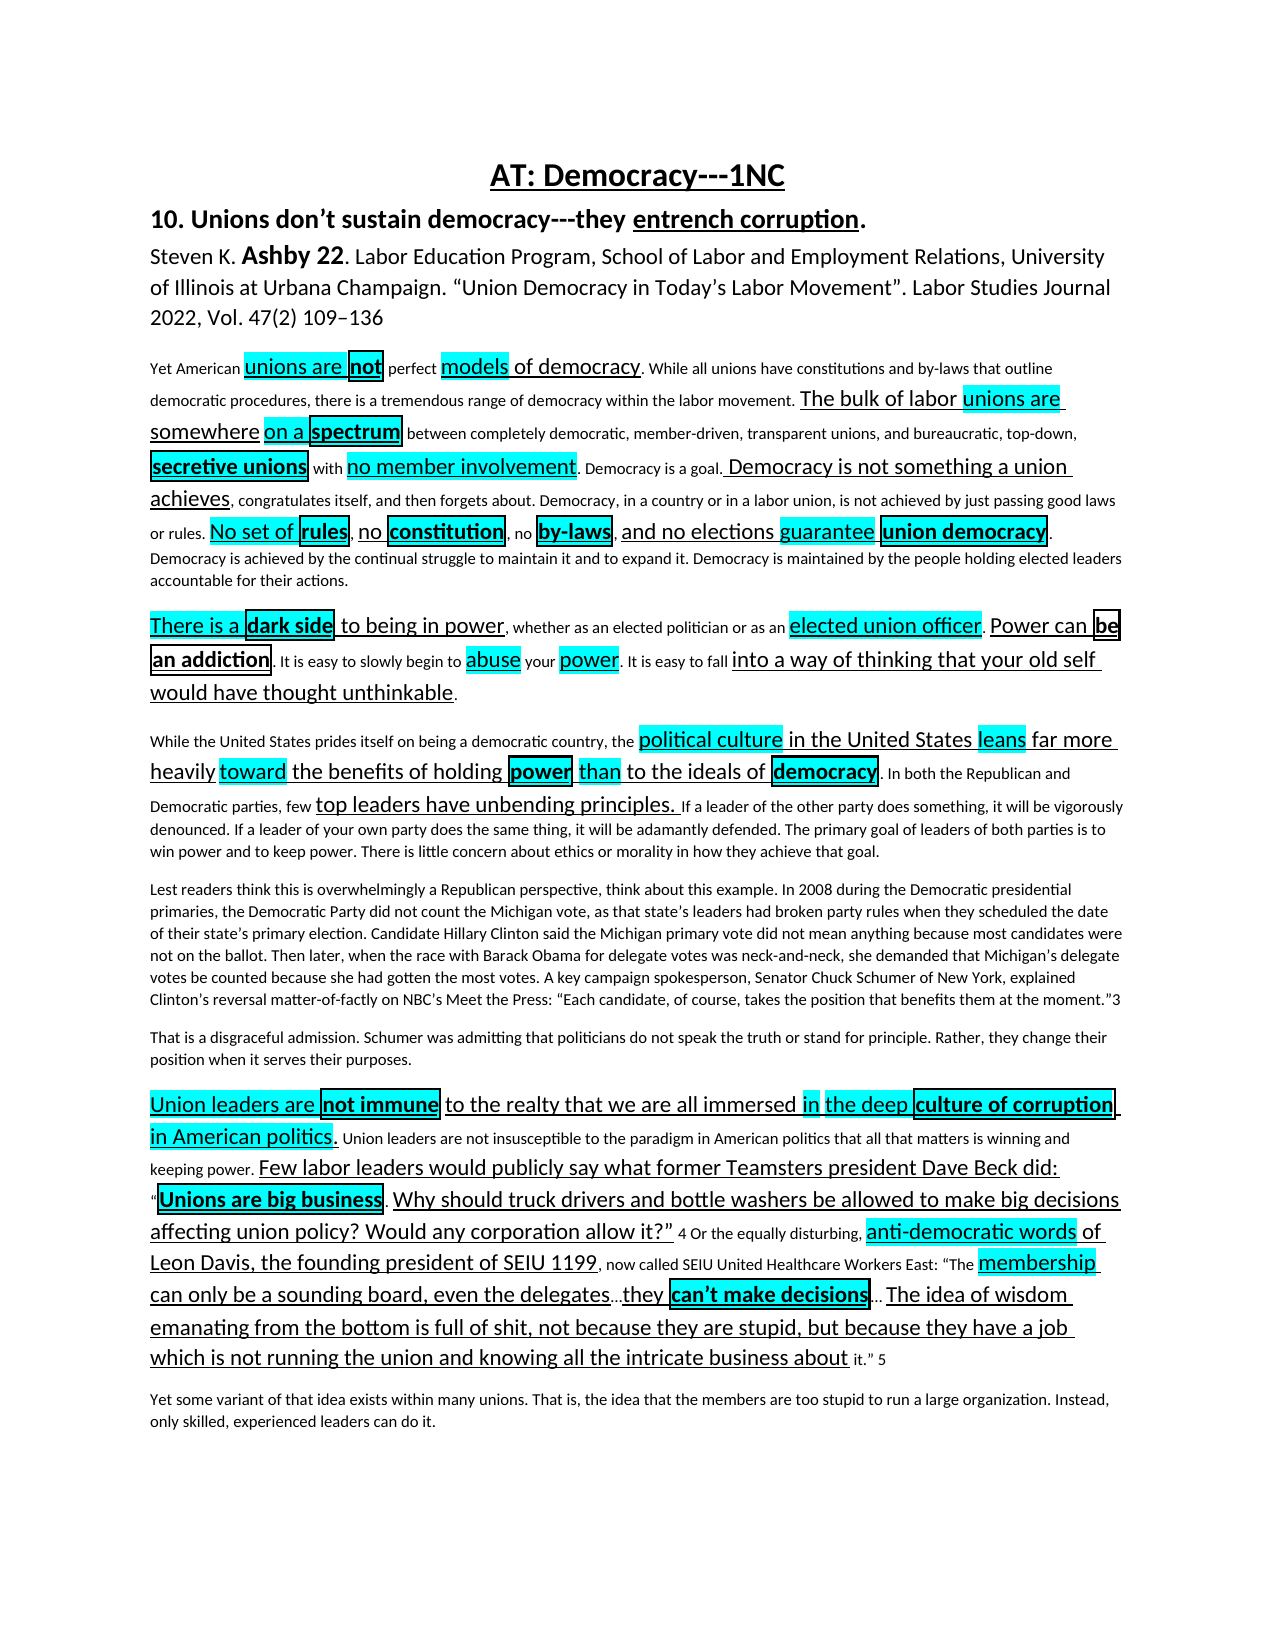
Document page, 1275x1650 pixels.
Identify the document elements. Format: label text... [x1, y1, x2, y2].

text Union leaders are not immune to the realty that we are all immersed in the deep culture of corruption in American politics. Union leaders are not insusceptible to the paradigm in American politics that all that matters is winning and keeping power. Few labor leaders would publicly say what former Teamsters president Dave Beck did: “Unions are big business. Why should truck drivers and bottle washers be allowed to make big decisions affecting union policy? Would any corporation allow it?” 4 Or the equally disturbing, anti-democratic words of Leon Davis, the founding president of SEIU 1199, now called SEIU United Healthcare Workers East: “The membership can only be a sounding board, even the delegates…they can’t make decisions… The idea of wisdom emanating from the bottom is full of shit, not because they are stupid, but because they have a job which is not running the union and knowing all the intricate business about it.” 5 [150, 1088, 1125, 1371]
subtitle AT: Democracy---1NC [150, 154, 1125, 195]
text That is a disgraceful admission. Schumer was admitting that politicians do not speak the truth or stand for principle. Rather, they change their position when it serves their purposes. [150, 1028, 1125, 1070]
text Lest readers think this is overwhelmingly a Republican perspective, think about this example. In 2008 during the Democratic presidential primaries, the Democratic Party did not count the Michigan vote, as that state’s leaders had broken party rules when they scheduled the date of their state’s primary election. Candidate Hillary Clinton said the Michigan primary vote did not mean anything because most candidates were not on the ballot. Then later, when the race with Barack Obama for delegate votes was neck-and-neck, she demanded that Michigan’s delegate votes be counted because she had gotten the most votes. A key campaign spokesperson, Senator Chuck Schumer of New York, explained Clinton’s reversal matter-of-factly on NBC’s Meet the Press: “Each candidate, of course, takes the position that benefits them at the moment.”3 [150, 880, 1125, 1009]
text Yet some variant of that idea exists within many unions. That is, the idea that the members are too stupid to run a large organization. Instead, only skilled, experienced leaders can do it. [150, 1390, 1125, 1432]
text While the United States prides itself on being a democratic country, the political culture in the United States leans far more heavily toward the benefits of holding power than to the ideals of democracy. In both the Republican and Democratic parties, few top leaders have unbending principles. If a leader of the other party does something, it will be vigorously denounced. If a leader of your own party does the same thing, it will be adamantly defended. The primary goal of leaders of both parties is to win power and to keep power. There is little concern about ethics or morality in how they achieve that goal. [150, 725, 1125, 861]
text There is a dark side to being in power, whether as an elected politician or as an elected union officer. Power can be an addiction. It is easy to slowly begin to abuse your power. It is easy to fall into a way of thinking that your old self would have thought unthinkable. [150, 609, 1125, 706]
text Yet American unions are not perfect models of democracy. While all unions have constitutions and by-laws that outline democratic procedures, there is a tremendous range of democracy within the labor movement. The bulk of labor unions are somewhere on a spectrum between completely democratic, member-driven, transparent unions, and bureaucratic, top-down, secretive unions with no member involvement. Democracy is a goal. Democracy is not something a union achieves, congratulates itself, and then forgets about. Democracy, in a country or in a labor union, is not achieved by just passing good laws or rules. No set of rules, no constitution, no by-laws, and no elections guarantee union democracy. Democracy is achieved by the continual struggle to maintain it and to expand it. Democracy is maintained by the people holding elected leaders accountable for their actions. [150, 350, 1125, 591]
text Steven K. Ashby 22. Labor Education Program, School of Labor and Employment Relations, University of Illinois at Urbana Champaign. “Union Democracy in Today’s Labor Movement”. Labor Studies Journal 2022, Vol. 47(2) 109–136 [150, 238, 1125, 331]
subtitle 10. Unions don’t sustain democracy---they entrench corruption. [150, 202, 1125, 235]
